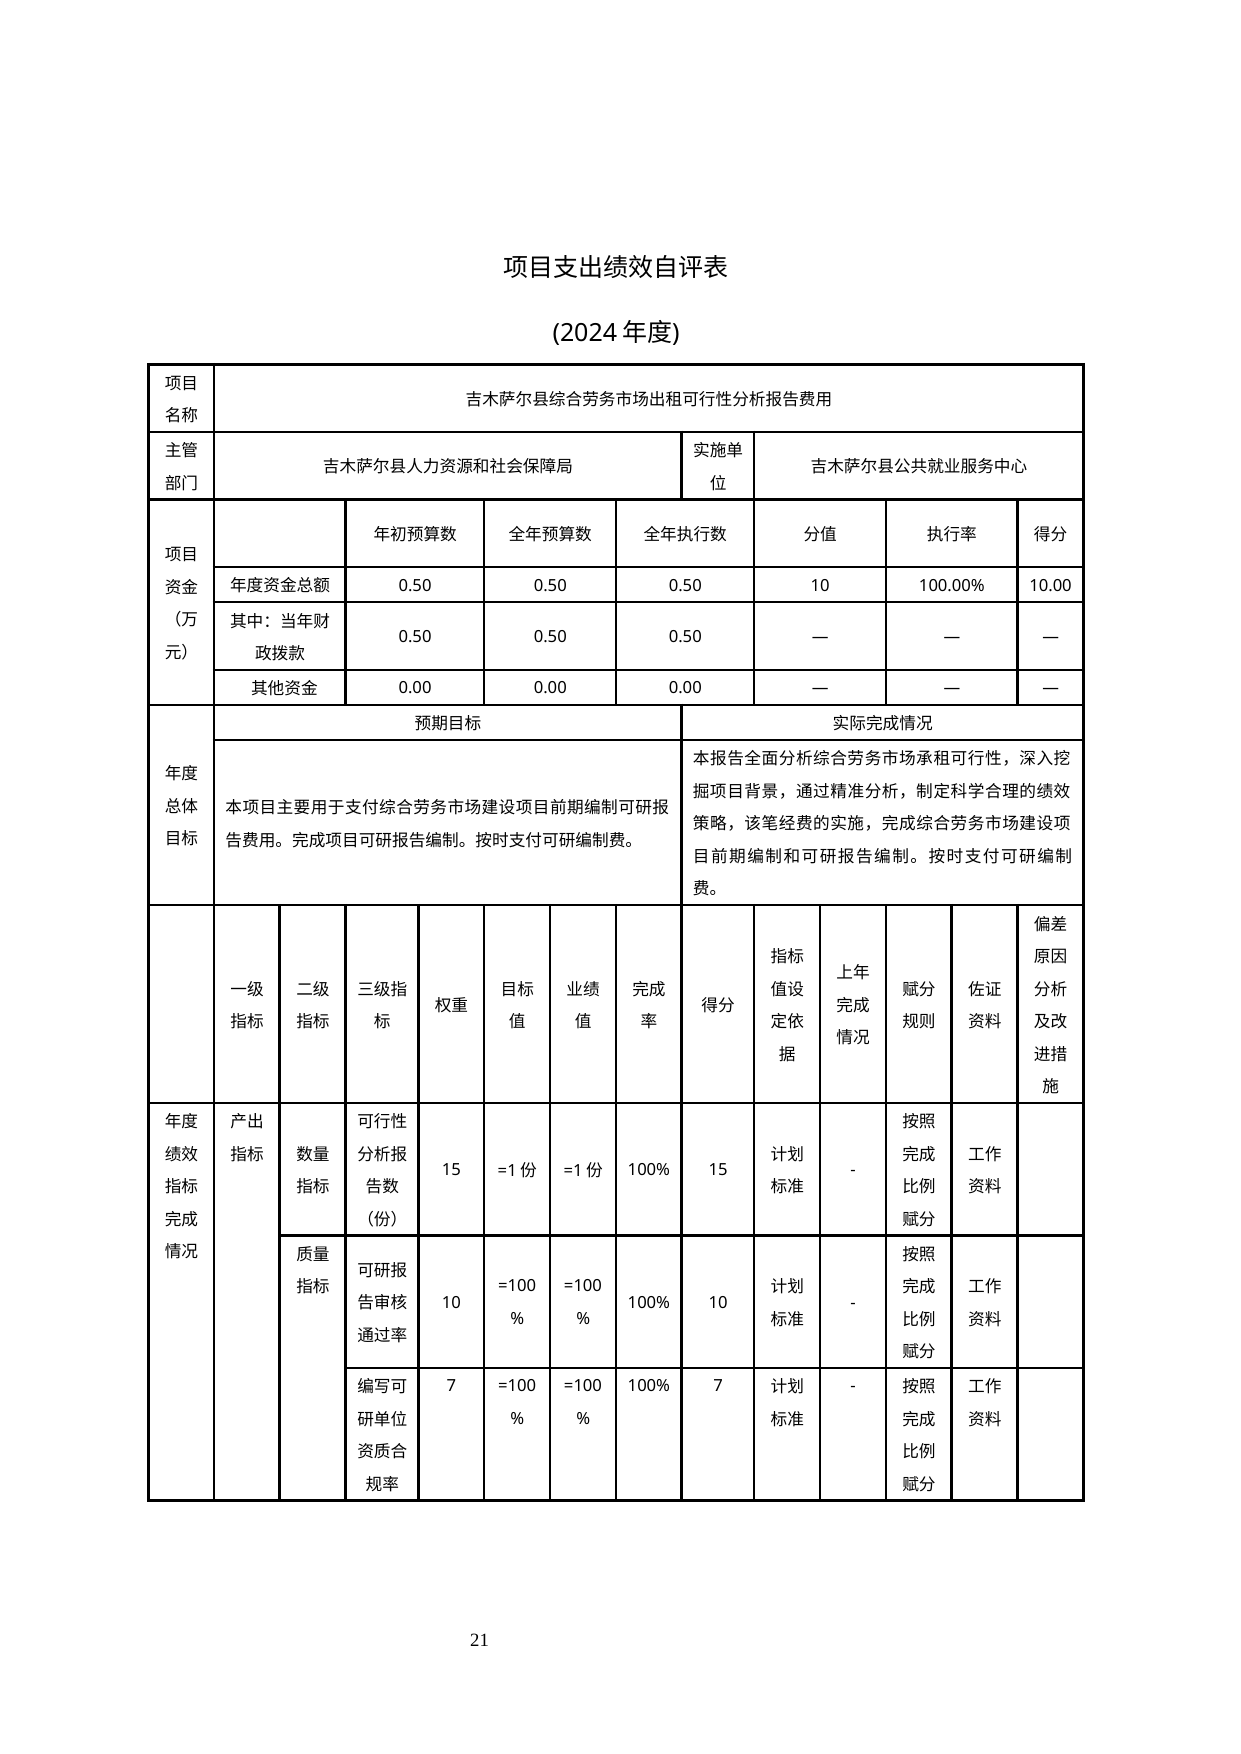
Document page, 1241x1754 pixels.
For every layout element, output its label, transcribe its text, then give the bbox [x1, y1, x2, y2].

table_cell [1019, 1369, 1082, 1499]
table_cell 0.00 [347, 671, 483, 703]
table_cell 质量指标 [281, 1237, 344, 1499]
table_cell =100% [485, 1237, 549, 1367]
table_header 项目支出绩效自评表 [148, 233, 1083, 298]
table_cell [150, 906, 213, 1101]
table_cell 其他资金 [215, 671, 344, 703]
table_cell 二级指标 [281, 906, 344, 1101]
table_cell 本报告全面分析综合劳务市场承租可行性，深入挖掘项目背景，通过精准分析，制定科学合理的绩效策略，该笔经费的实施，完成综合劳务市场建设项目前期编制和可研报告编制。按时支付可研编制费。 [683, 741, 1082, 904]
table_cell 0.50 [617, 568, 753, 601]
table_cell 0.50 [485, 603, 615, 668]
table_cell 0.50 [347, 568, 483, 601]
table_cell 业绩值 [551, 906, 615, 1101]
table_cell 吉木萨尔县综合劳务市场出租可行性分析报告费用 [215, 366, 1082, 431]
table_cell 100% [617, 1237, 680, 1367]
table_cell 计划标准 [755, 1237, 819, 1367]
table_cell 预期目标 [215, 706, 680, 739]
table_cell 年度资金总额 [215, 568, 344, 601]
table_cell 全年执行数 [617, 501, 753, 566]
table_cell 完成率 [617, 906, 680, 1101]
table_cell 得分 [683, 906, 753, 1101]
table_cell 吉木萨尔县公共就业服务中心 [755, 433, 1082, 498]
table_cell 计划标准 [755, 1104, 819, 1234]
table_cell 按照完成比例赋分 [887, 1237, 950, 1367]
table_cell 7 [420, 1369, 483, 1499]
table_cell — [755, 603, 885, 668]
table_cell [215, 501, 344, 566]
table_cell 项目资金（万元） [150, 501, 213, 703]
table_cell 10 [420, 1237, 483, 1367]
table_cell 按照完成比例赋分 [887, 1104, 950, 1234]
table_cell 上年完成情况 [821, 906, 885, 1101]
table_cell 三级指标 [347, 906, 417, 1101]
table_cell 计划标准 [755, 1369, 819, 1499]
table_cell — [755, 671, 885, 703]
table_cell 工作资料 [953, 1369, 1016, 1499]
table_cell 可行性分析报告数（份） [347, 1104, 417, 1234]
table_cell — [887, 671, 1016, 703]
table_cell 可研报告审核通过率 [347, 1237, 417, 1367]
table_cell 主管部门 [150, 433, 213, 498]
table_cell [1019, 1104, 1082, 1234]
table_cell 工作资料 [953, 1237, 1016, 1367]
table_cell 全年预算数 [485, 501, 615, 566]
table_cell 吉木萨尔县人力资源和社会保障局 [215, 433, 680, 498]
table_cell 指标值设定依据 [755, 906, 819, 1101]
table_cell 年度总体目标 [150, 706, 213, 904]
table_cell 其中：当年财政拨款 [215, 603, 344, 668]
table_cell 权重 [420, 906, 483, 1101]
table_cell 赋分规则 [887, 906, 950, 1101]
table_cell (2024年度) [148, 298, 1083, 363]
table_cell =100% [551, 1369, 615, 1499]
table_cell — [1019, 671, 1082, 703]
table_cell 10 [755, 568, 885, 601]
table_cell 7 [683, 1369, 753, 1499]
table_cell 编写可研单位资质合规率 [347, 1369, 417, 1499]
table_cell 年度绩效指标完成情况 [150, 1104, 213, 1499]
table_cell 15 [420, 1104, 483, 1234]
table_cell 产出指标 [215, 1104, 278, 1499]
table_cell [1019, 1237, 1082, 1367]
table_cell 实际完成情况 [683, 706, 1082, 739]
table_cell 0.00 [485, 671, 615, 703]
table_cell =100% [551, 1237, 615, 1367]
table_cell - [821, 1104, 885, 1234]
table_cell - [821, 1369, 885, 1499]
table_cell =1份 [551, 1104, 615, 1234]
table_cell =100% [485, 1369, 549, 1499]
table_cell 按照完成比例赋分 [887, 1369, 950, 1499]
table_cell =1份 [485, 1104, 549, 1234]
table_cell 0.00 [617, 671, 753, 703]
table_cell 实施单位 [683, 433, 753, 498]
table_cell 佐证资料 [953, 906, 1016, 1101]
table_cell 0.50 [617, 603, 753, 668]
table_cell 0.50 [347, 603, 483, 668]
table_cell 10.00 [1019, 568, 1082, 601]
table_cell 本项目主要用于支付综合劳务市场建设项目前期编制可研报告费用。完成项目可研报告编制。按时支付可研编制费。 [215, 741, 680, 904]
table_cell 0.50 [485, 568, 615, 601]
table_cell 得分 [1019, 501, 1082, 566]
table_cell 工作资料 [953, 1104, 1016, 1234]
table_cell — [887, 603, 1016, 668]
table_cell 一级指标 [215, 906, 278, 1101]
table_cell 15 [683, 1104, 753, 1234]
table_cell - [821, 1237, 885, 1367]
table_cell 100.00% [887, 568, 1016, 601]
table_cell 目标值 [485, 906, 549, 1101]
table_cell 执行率 [887, 501, 1016, 566]
table_cell 年初预算数 [347, 501, 483, 566]
table_cell — [1019, 603, 1082, 668]
table_cell 数量指标 [281, 1104, 344, 1234]
table_cell 项目名称 [150, 366, 213, 431]
table_cell 10 [683, 1237, 753, 1367]
table_cell 分值 [755, 501, 885, 566]
table_cell 100% [617, 1369, 680, 1499]
table_cell 偏差原因分析及改进措施 [1019, 906, 1082, 1101]
table_cell 100% [617, 1104, 680, 1234]
